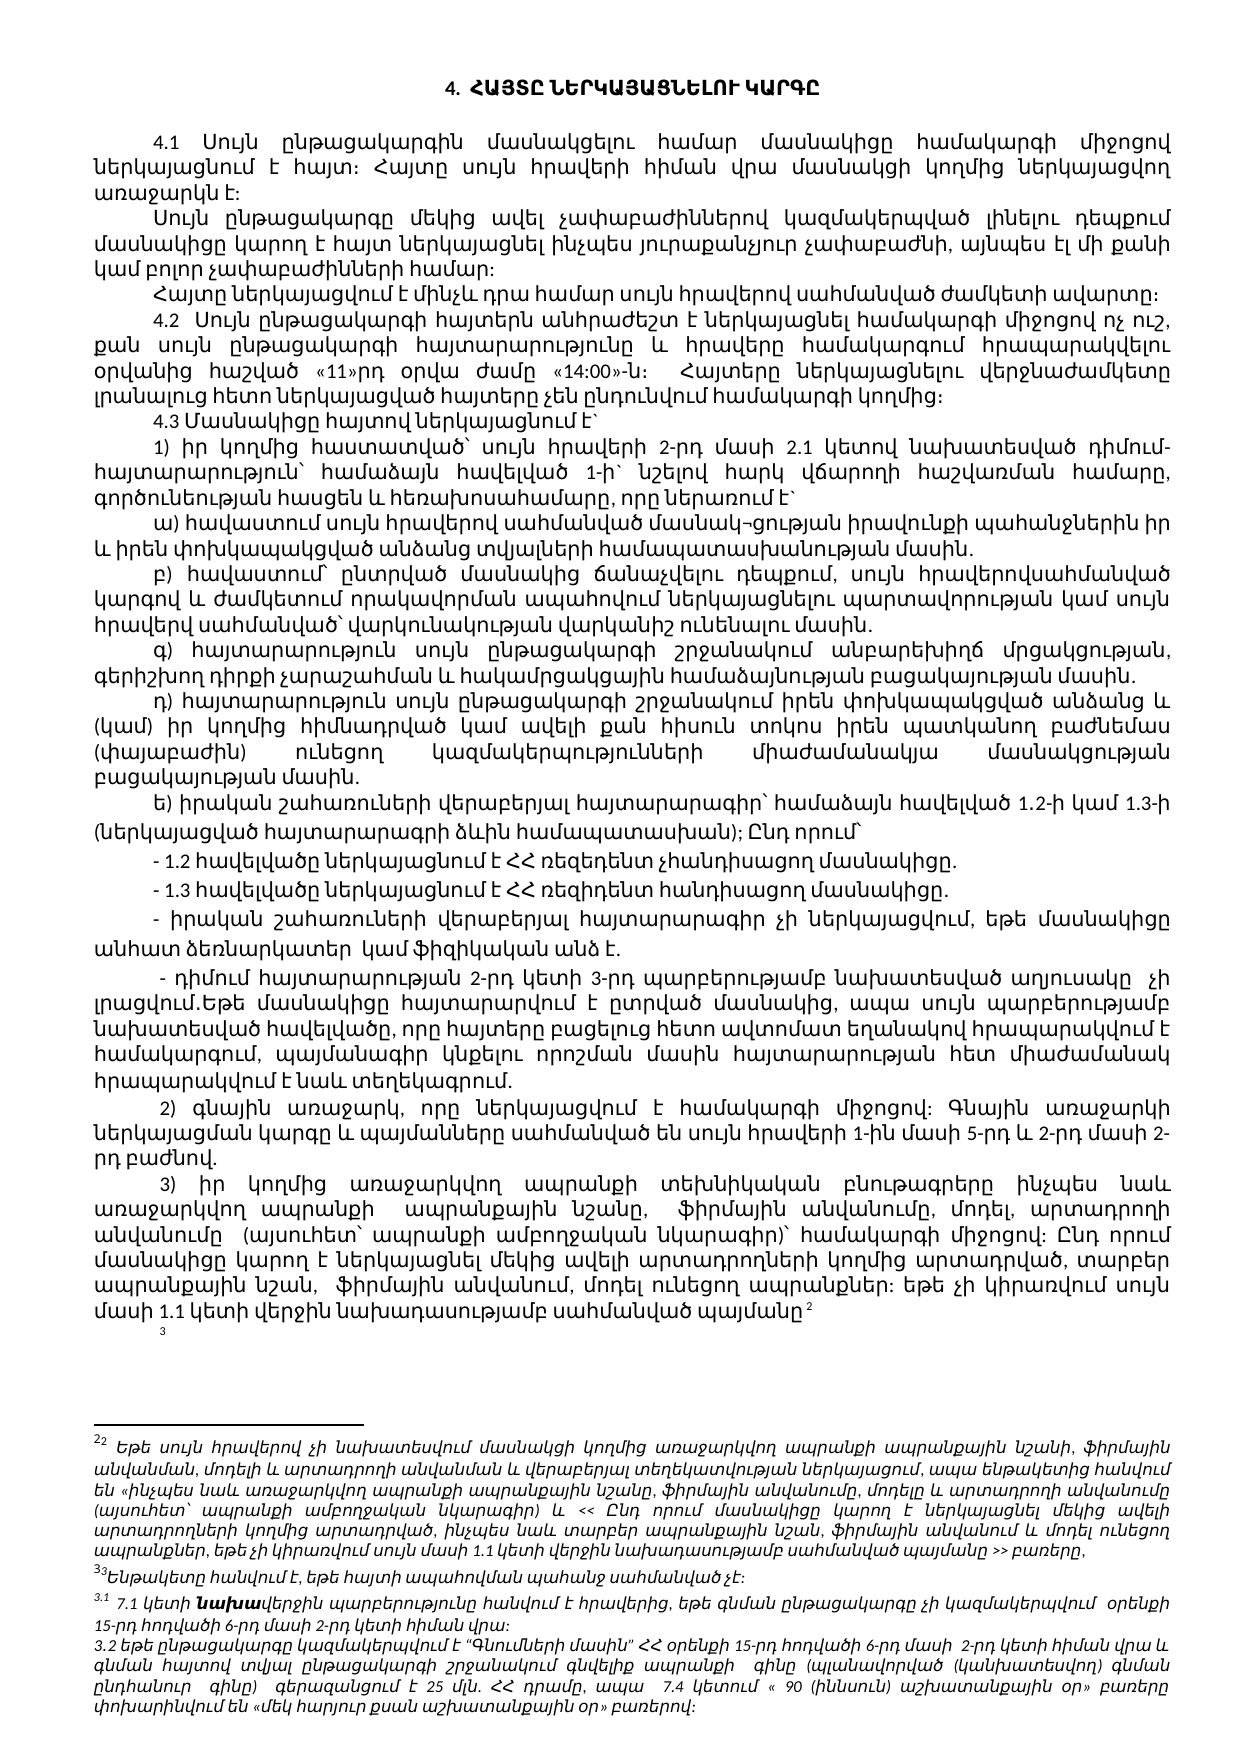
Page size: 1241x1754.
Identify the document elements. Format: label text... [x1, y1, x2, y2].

text 3 [94, 1323, 1171, 1349]
text գ) հայտարարություն սույն ընթացակարգի շրջանակում անբարեխիղճ մրցակցության, գերիշխող դիրքի չարաշահման և հակամրցակցային համաձայնության բացակայության մասին. [94, 637, 1171, 688]
text 1) իր կողմից հաստատված՝ սույն հրավերի 2-րդ մասի 2.1 կետով նախատեսված դիմում-հայտարարություն՝ համաձայն հավելված 1-ի` նշելով հարկ վճարողի հաշվառման համարը, գործունեության հասցեն և հեռախոսահամարը, որը ներառում է` [94, 434, 1171, 510]
text 4.3 Մասնակիցը հայտով ներկայացնում է` [94, 409, 1171, 434]
text 4. ՀԱՅՏԸ ՆԵՐԿԱՅԱՑՆԵԼՈՒ ԿԱՐԳԸ [94, 75, 1171, 100]
text - իրական շահառուների վերաբերյալ հայտարարագիր չի ներկայացվում, եթե մասնակիցը անհատ ձեռնարկատեր կամ ֆիզիկական անձ է. [94, 907, 1171, 961]
text - 1.3 հավելվածը ներկայացնում է ՀՀ ռեզիդենտ հանդիսացող մասնակիցը. [94, 877, 1171, 903]
text Սույն ընթացակարգը մեկից ավել չափաբաժիններով կազմակերպված լինելու դեպքում մասնակիցը կարող է հայտ ներկայացնել ինչպես յուրաքանչյուր չափաբաժնի, այնպես էլ մի քանի կամ բոլոր չափաբաժինների համար: [94, 205, 1171, 282]
text 4.1 Սույն ընթացակարգին մասնակցելու համար մասնակիցը համակարգի միջոցով ներկայացնում է հայտ։ Հայտը սույն հրավերի հիման վրա մասնակցի կողմից ներկայացվող առաջարկն է: [94, 129, 1171, 205]
text ե) իրական շահառուների վերաբերյալ հայտարարագիր՝ համաձայն հավելված 1․2-ի կամ 1.3-ի (ներկայացված հայտարարագրի ձևին համապատասխան); Ընդ որում՝ [94, 790, 1171, 844]
text - դիմում հայտարարության 2-րդ կետի 3-րդ պարբերությամբ նախատեսված աղյուսակը չի լրացվում․Եթե մասնակիցը հայտարարվում է ըտրված մասնակից, ապա սույն պարբերությամբ նախատեսված հավելվածը, որը հայտերը բացելուց հետո ավտոմատ եղանակով հրապարակվում է համակարգում, պայմանագիր կնքելու որոշման մասին հայտարարության հետ միաժամանակ հրապարակվում է նաև տեղեկագրում. [94, 965, 1171, 1095]
text 4.2 Սույն ընթացակարգի հայտերն անհրաժեշտ է ներկայացնել համակարգի միջոցով ոչ ուշ, քան սույն ընթացակարգի հայտարարությունը և հրավերը համակարգում հրապարակվելու օրվանից հաշված «11»րդ օրվա ժամը «14:00»-ն։ Հայտերը ներկայացնելու վերջնաժամկետը լրանալուց հետո ներկայացված հայտերը չեն ընդունվում համակարգի կողմից։ [94, 307, 1171, 409]
text - 1.2 հավելվածը ներկայացնում է ՀՀ ռեզեդենտ չհանդիսացող մասնակիցը. [94, 848, 1171, 874]
text բ) հավաստում՝ ընտրված մասնակից ճանաչվելու դեպքում, սույն հրավերովսահմանված կարգով և ժամկետում որակավորման ապահովում ներկայացնելու պարտավորության կամ սույն հրավերվ սահմանված՝ վարկունակության վարկանիշ ունենալու մասին. [94, 561, 1171, 637]
text 3) իր կողմից առաջարկվող ապրանքի տեխնիկական բնութագրերը ինչպես նաև առաջարկվող ապրանքի ապրանքային նշանը, ֆիրմային անվանումը, մոդել, արտադրողի անվանումը (այսուհետ՝ ապրանքի ամբողջական նկարագիր)՝ համակարգի միջոցով: Ընդ որում մասնակիցը կարող է ներկայացնել մեկից ավելի արտադրողների կողմից արտադրված, տարբեր ապրանքային նշան, ֆիրմային անվանում, մոդել ունեցող ապրանքներ: եթե չի կիրառվում սույն մասի 1.1 կետի վերջին նախադասությամբ սահմանված պայմանը 2 [94, 1171, 1171, 1323]
text ա) հավաստում սույն հրավերով սահմանված մասնակ¬ցության իրավունքի պահանջներին իր և իրեն փոխկապակցված անձանց տվյալների համապատասխանության մասին. [94, 510, 1171, 561]
text դ) հայտարարություն սույն ընթացակարգի շրջանակում իրեն փոխկապակցված անձանց և (կամ) իր կողմից հիմնադրված կամ ավելի քան հիսուն տոկոս իրեն պատկանող բաժնեմաս (փայաբաժին) ունեցող կազմակերպությունների միաժամանակյա մասնակցության բացակայության մասին. [94, 688, 1171, 790]
text Հայտը ներկայացվում է մինչև դրա համար սույն հրավերով սահմանված ժամկետի ավարտը։ [94, 282, 1171, 307]
text 2) գնային առաջարկ, որը ներկայացվում է համակարգի միջոցով: Գնային առաջարկի ներկայացման կարգը և պայմանները սահմանված են սույն հրավերի 1-ին մասի 5-րդ և 2-րդ մասի 2-րդ բաժնով. [94, 1095, 1171, 1171]
